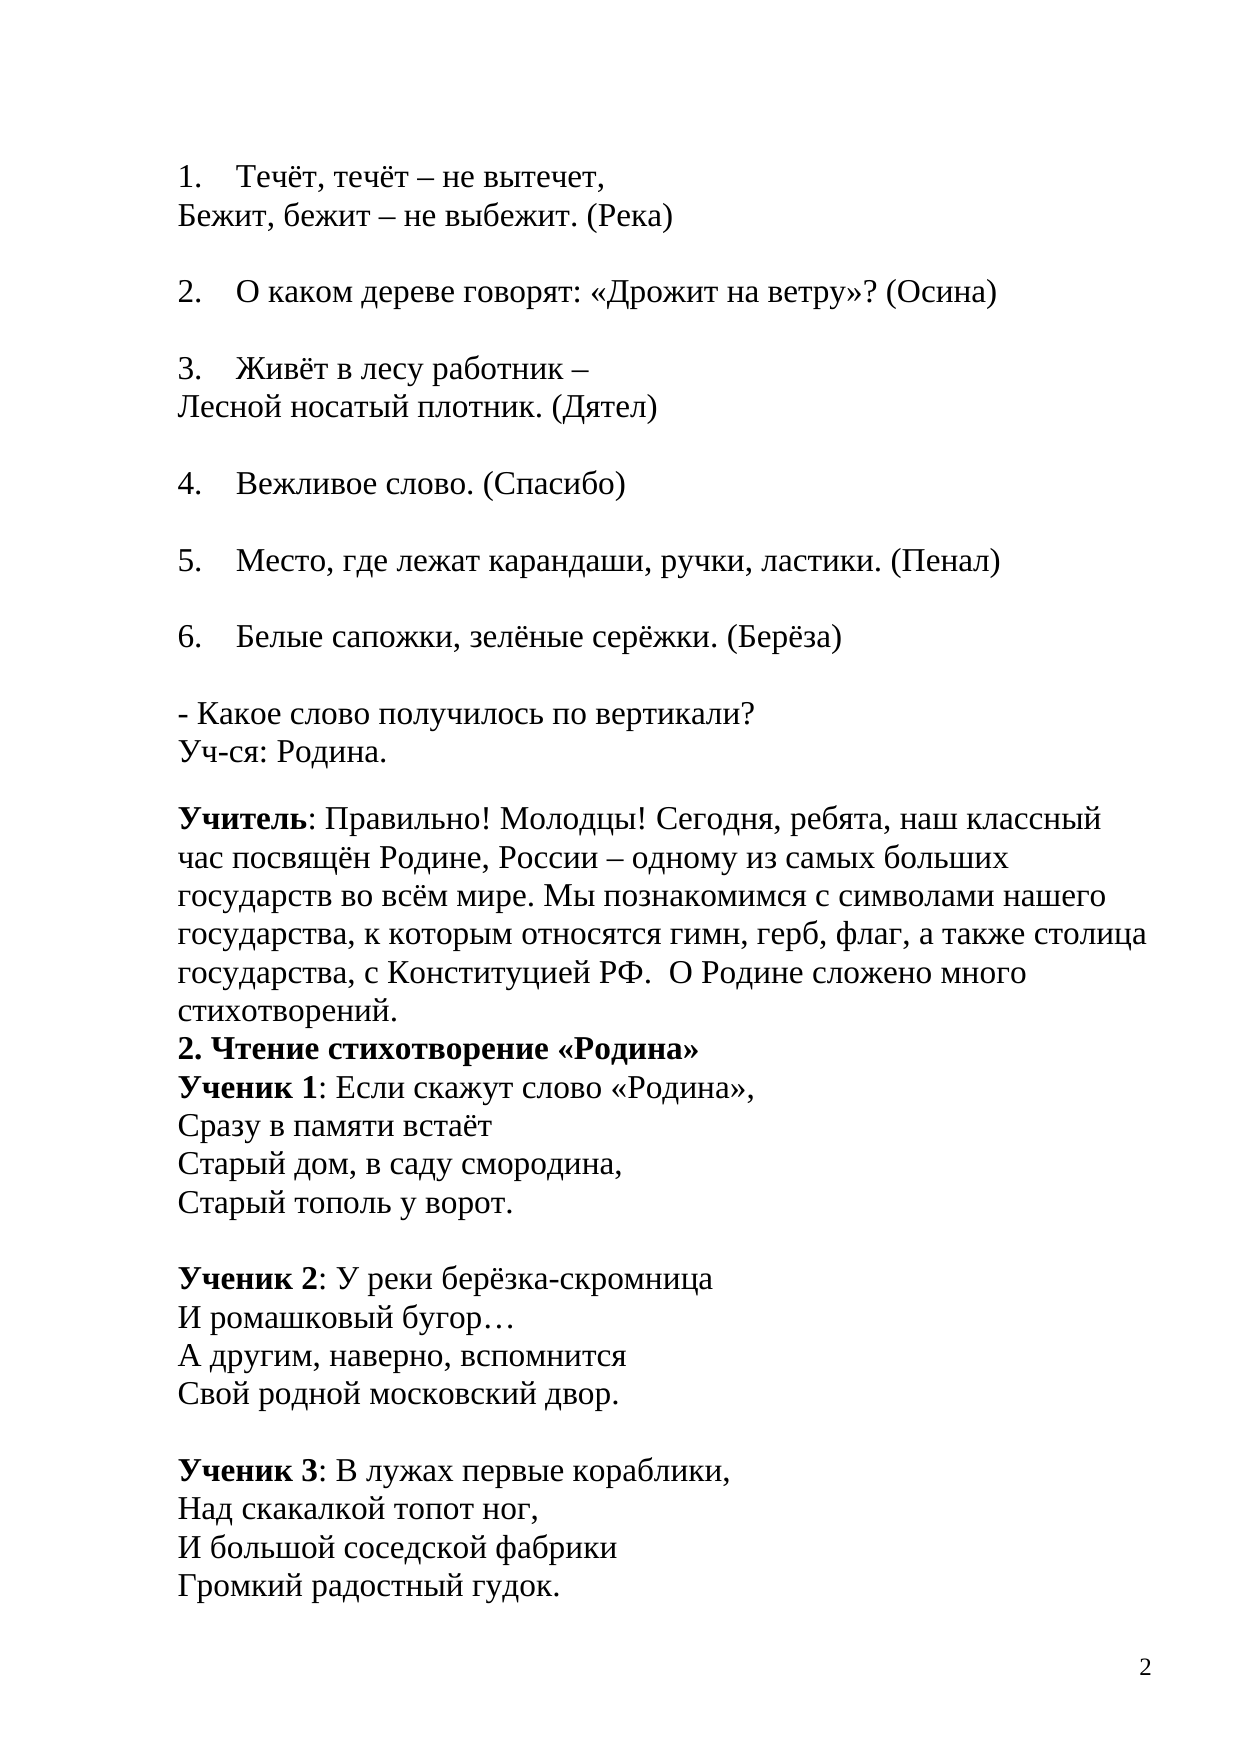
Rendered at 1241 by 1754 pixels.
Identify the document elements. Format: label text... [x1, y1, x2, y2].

text 2. О каком дереве говорят: «Дрожит на ветру»? (Осина) [177, 271, 1152, 310]
text Над скакалкой топот ног, [177, 1488, 1152, 1527]
text 6. Белые сапожки, зелёные серёжки. (Берёза) [177, 616, 1152, 655]
text Уч-ся: Родина. [177, 731, 1152, 770]
text Ученик 1: Если скажут слово «Родина», [177, 1067, 1152, 1105]
text 2. Чтение стихотворение «Родина» [177, 1028, 1152, 1067]
text Сразу в памяти встаёт [177, 1105, 1152, 1143]
text Бежит, бежит – не выбежит. (Река) [177, 195, 1152, 233]
text 4. Вежливое слово. (Спасибо) [177, 463, 1152, 501]
text 3. Живёт в лесу работник – [177, 348, 1152, 386]
text Старый дом, в саду смородина, [177, 1143, 1152, 1182]
text 1. Течёт, течёт – не вытечет, [177, 156, 1152, 195]
text Свой родной московский двор. [177, 1373, 1152, 1412]
text 5. Место, где лежат карандаши, ручки, ластики. (Пенал) [177, 540, 1152, 578]
text И ромашковый бугор… [177, 1297, 1152, 1335]
text - Какое слово получилось по вертикали? [177, 693, 1152, 731]
text Ученик 3: В лужах первые кораблики, [177, 1450, 1152, 1488]
text А другим, наверно, вспомнится [177, 1335, 1152, 1373]
text Лесной носатый плотник. (Дятел) [177, 386, 1152, 425]
text Ученик 2: У реки берёзка-скромница [177, 1258, 1152, 1297]
text Учитель: Правильно! Молодцы! Сегодня, ребята, наш классный час посвящён Родине, России – одному из самых больших государств во всём мире. Мы познакомимся с символами нашего государства, к которым относятся гимн, герб, флаг, а также столица государства, с Конституцией РФ. О Родине сложено много стихотворений. [177, 798, 1152, 1028]
text И большой соседской фабрики [177, 1527, 1152, 1565]
text Громкий радостный гудок. [177, 1565, 1152, 1603]
text Старый тополь у ворот. [177, 1182, 1152, 1220]
